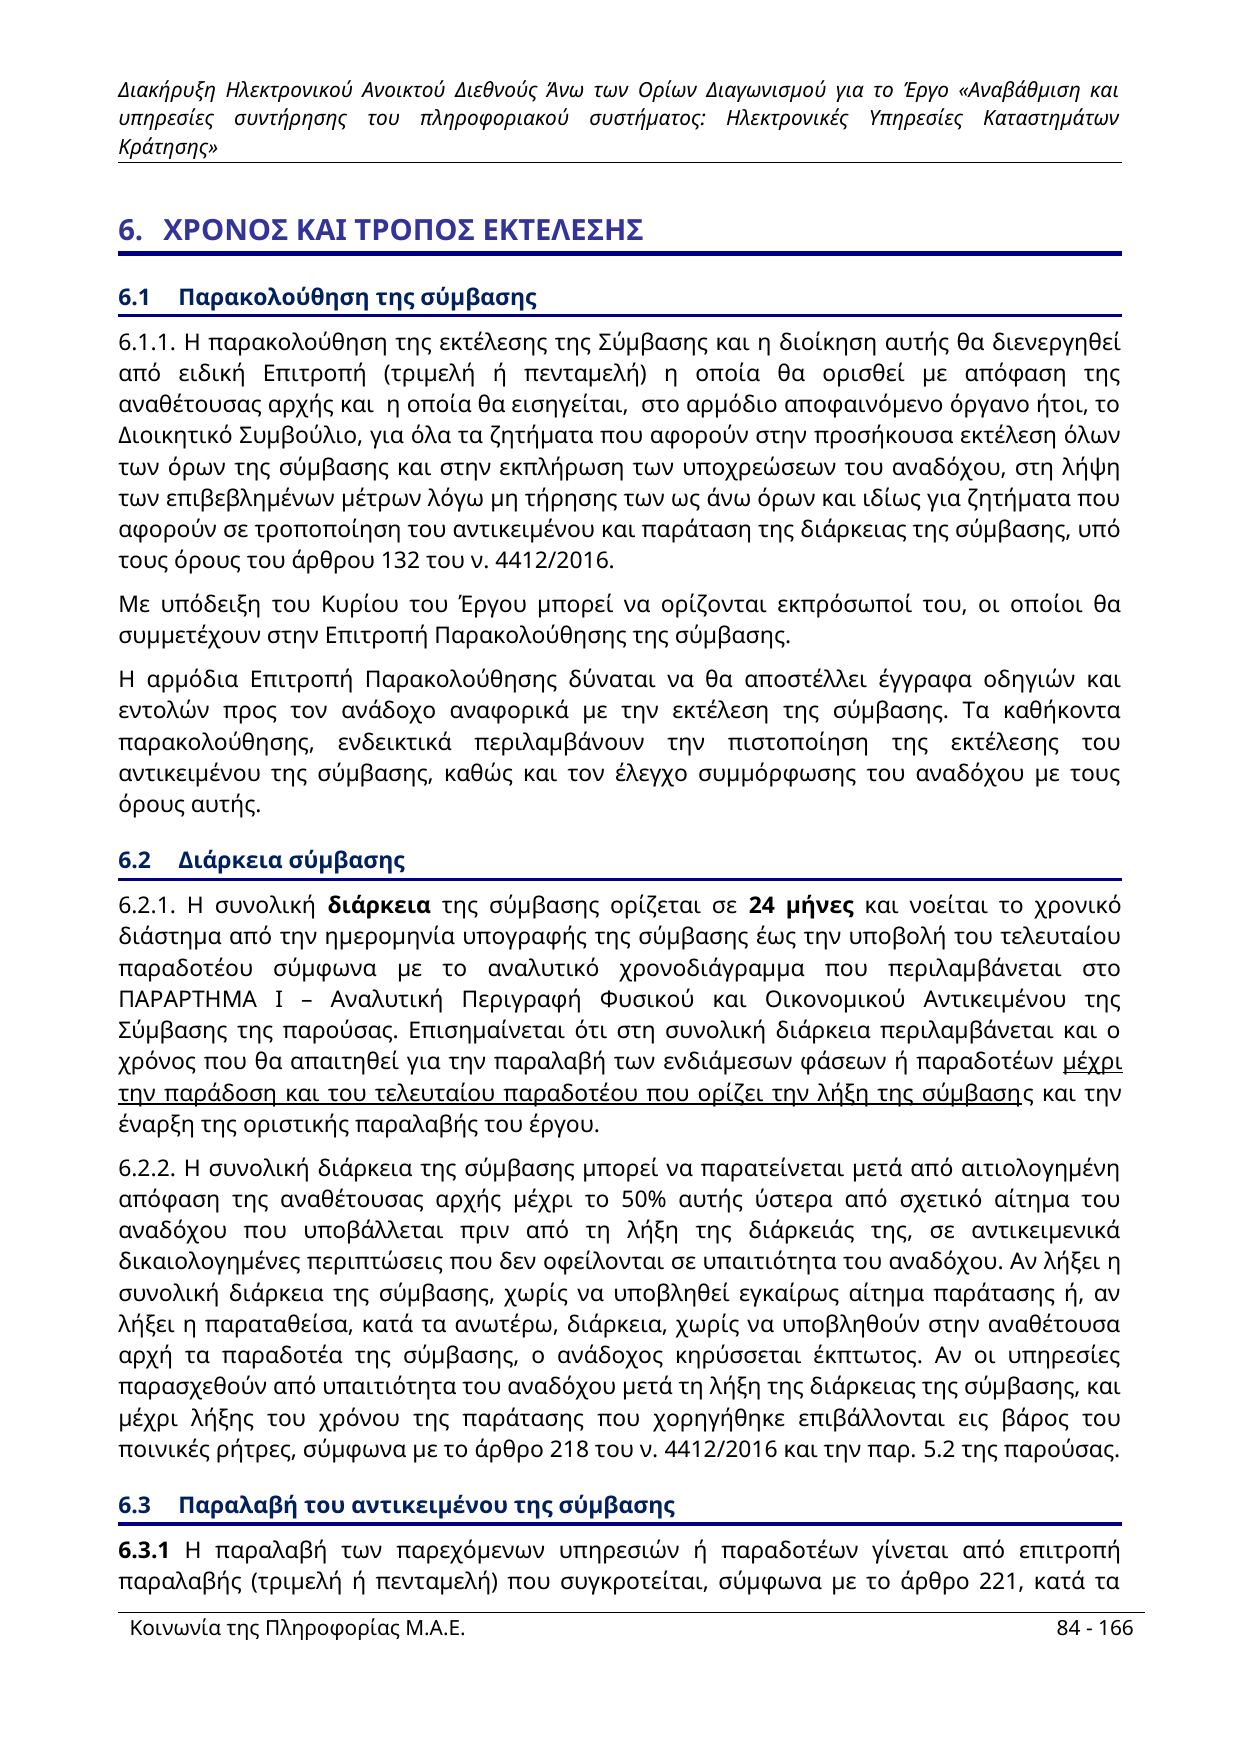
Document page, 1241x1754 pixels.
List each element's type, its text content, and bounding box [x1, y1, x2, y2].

text 6.2.1. Η συνολική διάρκεια της σύμβασης ορίζεται σε 24 μήνες και νοείται το χρονικό διάστημα από την ημερομηνία υπογραφής της σύμβασης έως την υποβολή του τελευταίου παραδοτέου σύμφωνα με το αναλυτικό χρονοδιάγραμμα που περιλαμβάνεται στο ΠΑΡΑΡΤΗΜΑ Ι – Αναλυτική Περιγραφή Φυσικού και Οικονομικού Αντικειμένου της Σύμβασης της παρούσας. Επισημαίνεται ότι στη συνολική διάρκεια περιλαμβάνεται και ο χρόνος που θα απαιτηθεί για την παραλαβή των ενδιάμεσων φάσεων ή παραδοτέων μέχρι την παράδοση και του τελευταίου παραδοτέου που ορίζει την λήξη της σύμβασης και την έναρξη της οριστικής παραλαβής του έργου. [118, 889, 1122, 1139]
subtitle Διάρκεια σύμβασης [118, 844, 1122, 878]
text 6.1.1. Η παρακολούθηση της εκτέλεσης της Σύμβασης και η διοίκηση αυτής θα διενεργηθεί από ειδική Επιτροπή (τριμελή ή πενταμελή) η οποία θα ορισθεί με απόφαση της αναθέτουσας αρχής και η οποία θα εισηγείται, στο αρμόδιο αποφαινόμενο όργανο ήτοι, το Διοικητικό Συμβούλιο, για όλα τα ζητήματα που αφορούν στην προσήκουσα εκτέλεση όλων των όρων της σύμβασης και στην εκπλήρωση των υποχρεώσεων του αναδόχου, στη λήψη των επιβεβλημένων μέτρων λόγω μη τήρησης των ως άνω όρων και ιδίως για ζητήματα που αφορούν σε τροποποίηση του αντικειμένου και παράταση της διάρκειας της σύμβασης, υπό τους όρους του άρθρου 132 του ν. 4412/2016. [118, 326, 1122, 576]
subtitle Παραλαβή του αντικειμένου της σύμβασης [118, 1489, 1122, 1522]
subtitle ΧΡΟΝΟΣ ΚΑΙ ΤΡΟΠΟΣ ΕΚΤΕΛΕΣΗΣ [118, 209, 1122, 251]
text Με υπόδειξη του Κυρίου του Έργου μπορεί να ορίζονται εκπρόσωποί του, οι οποίοι θα συμμετέχουν στην Επιτροπή Παρακολούθησης της σύμβασης. [118, 588, 1122, 651]
text Η αρμόδια Επιτροπή Παρακολούθησης δύναται να θα αποστέλλει έγγραφα οδηγιών και εντολών προς τον ανάδοχο αναφορικά με την εκτέλεση της σύμβασης. Τα καθήκοντα παρακολούθησης, ενδεικτικά περιλαμβάνουν την πιστοποίηση της εκτέλεσης του αντικειμένου της σύμβασης, καθώς και τον έλεγχο συμμόρφωσης του αναδόχου με τους όρους αυτής. [118, 663, 1122, 819]
text 6.2.2. Η συνολική διάρκεια της σύμβασης μπορεί να παρατείνεται μετά από αιτιολογημένη απόφαση της αναθέτουσας αρχής μέχρι το 50% αυτής ύστερα από σχετικό αίτημα του αναδόχου που υποβάλλεται πριν από τη λήξη της διάρκειάς της, σε αντικειμενικά δικαιολογημένες περιπτώσεις που δεν οφείλονται σε υπαιτιότητα του αναδόχου. Αν λήξει η συνολική διάρκεια της σύμβασης, χωρίς να υποβληθεί εγκαίρως αίτημα παράτασης ή, αν λήξει η παραταθείσα, κατά τα ανωτέρω, διάρκεια, χωρίς να υποβληθούν στην αναθέτουσα αρχή τα παραδοτέα της σύμβασης, ο ανάδοχος κηρύσσεται έκπτωτος. Αν οι υπηρεσίες παρασχεθούν από υπαιτιότητα του αναδόχου μετά τη λήξη της διάρκειας της σύμβασης, και μέχρι λήξης του χρόνου της παράτασης που χορηγήθηκε επιβάλλονται εις βάρος του ποινικές ρήτρες, σύμφωνα με το άρθρο 218 του ν. 4412/2016 και την παρ. 5.2 της παρούσας. [118, 1152, 1122, 1464]
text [118, 1534, 1122, 1596]
subtitle Παρακολούθηση της σύμβασης [118, 281, 1122, 314]
